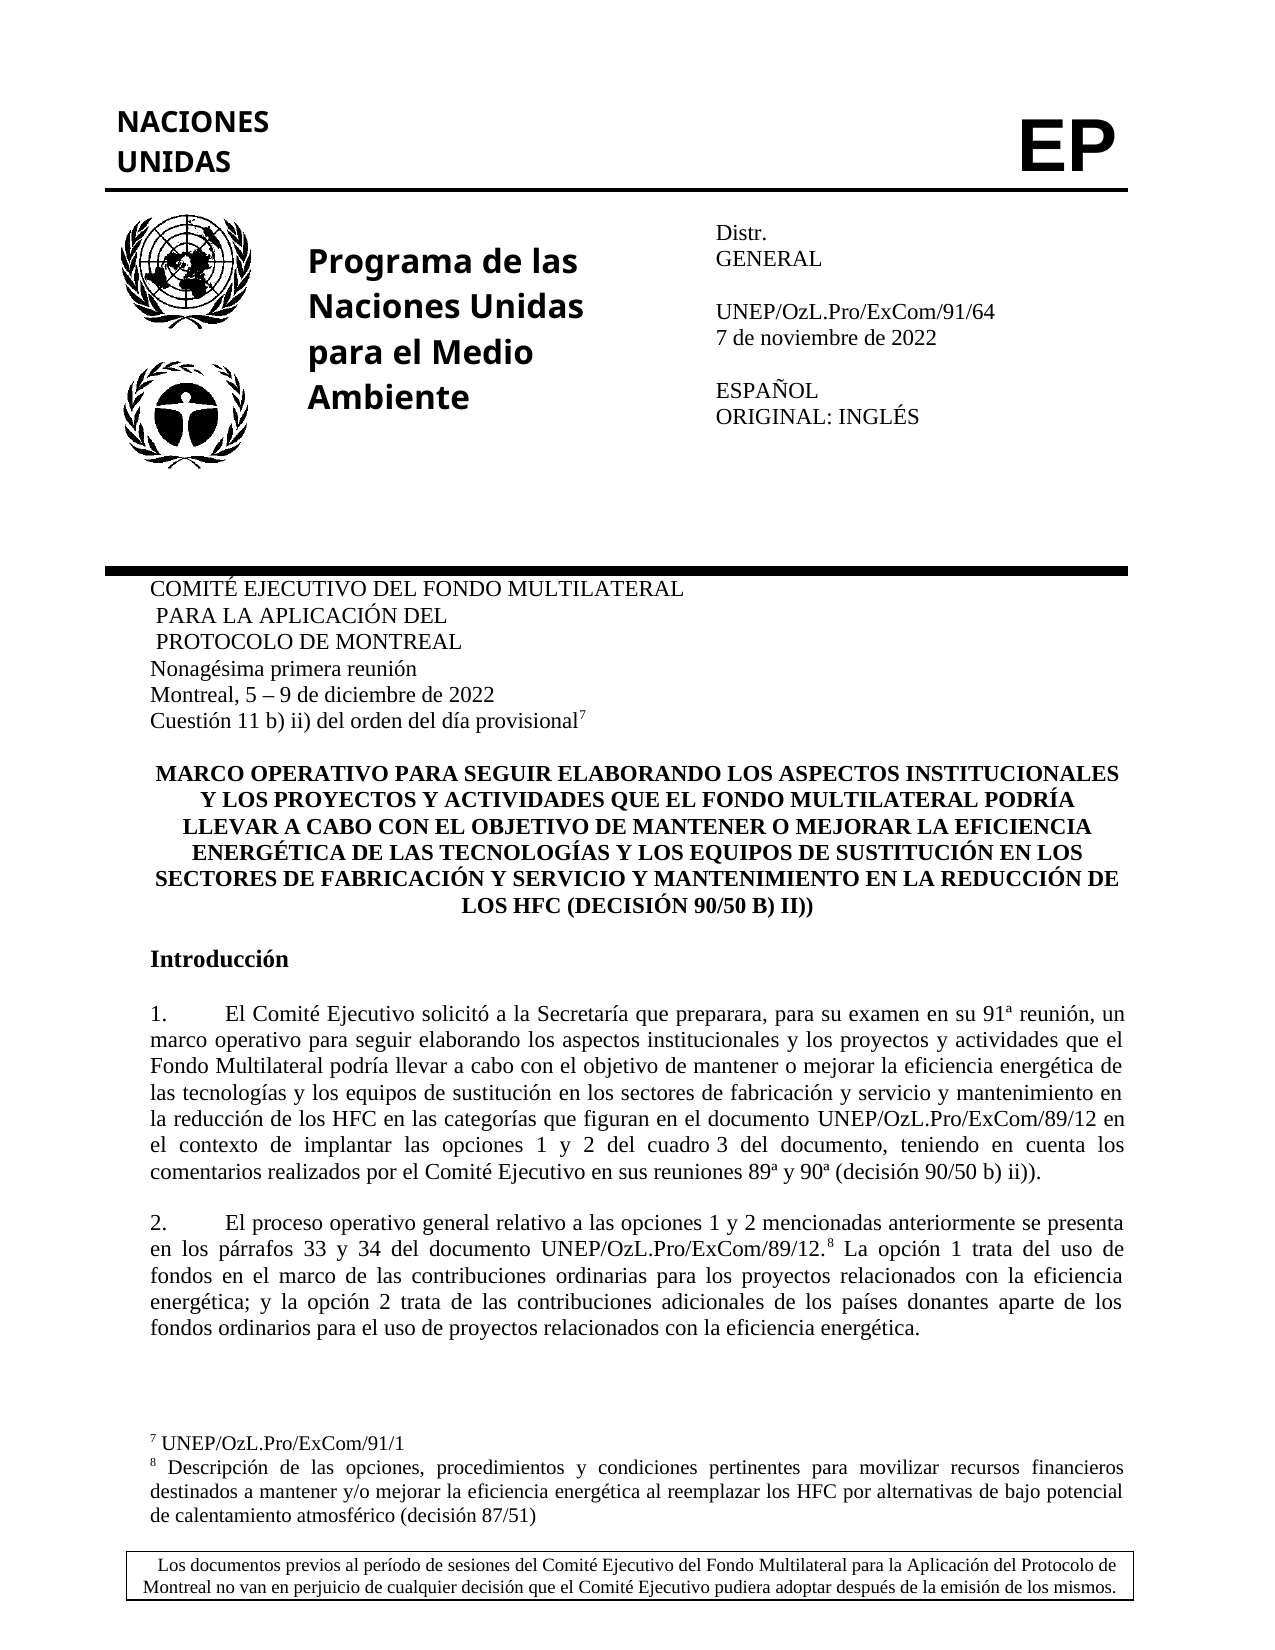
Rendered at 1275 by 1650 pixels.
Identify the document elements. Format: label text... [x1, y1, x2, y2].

list Introducción [150, 944, 1125, 973]
subtitle El Comité Ejecutivo solicitó a la Secretaría que preparara, para su examen en su 91ª reunión, un marco operativo para seguir elaborando los aspectos institucionales y los proyectos y actividades que el Fondo Multilateral podría llevar a cabo con el objetivo de mantener o mejorar la eficiencia energética de las tecnologías y los equipos de sustitución en los sectores de fabricación y servicio y mantenimiento en la reducción de los HFC en las categorías que figuran en el documento UNEP/OzL.Pro/ExCom/89/12 en el contexto de implantar las opciones 1 y 2 del cuadro 3 del documento, teniendo en cuenta los comentarios realizados por el Comité Ejecutivo en sus reuniones 89ª y 90ª (decisión 90/50 b) ii)). [150, 999, 1125, 1184]
table_header EP [704, 101, 1128, 188]
subtitle El proceso operativo general relativo a las opciones 1 y 2 mencionadas anteriormente se presenta en los párrafos 33 y 34 del documento UNEP/OzL.Pro/ExCom/89/12. La opción 1 trata del uso de fondos en el marco de las contribuciones ordinarias para los proyectos relacionados con la eficiencia energética; y la opción 2 trata de las contribuciones adicionales de los países donantes aparte de los fondos ordinarios para el uso de proyectos relacionados con la eficiencia energética. [150, 1209, 1125, 1341]
table_cell Distr. GENERAL UNEP/OzL.Pro/ExCom/91/64 7 de noviembre de 2022 ESPAÑOL ORIGINAL: INGLÉS [704, 192, 1128, 566]
title MARCO OPERATIVO PARA SEGUIR ELABORANDO LOS ASPECTOS INSTITUCIONALES Y LOS PROYECTOS Y ACTIVIDADES QUE EL FONDO MULTILATERAL PODRÍA LLEVAR A CABO CON EL OBJETIVO DE MANTENER O MEJORAR LA EFICIENCIA ENERGÉTICA DE LAS TECNOLOGÍAS Y LOS EQUIPOS DE SUSTITUCIÓN EN LOS SECTORES DE FABRICACIÓN Y SERVICIO Y MANTENIMIENTO EN LA REDUCCIÓN DE LOS HFC (DECISIÓN 90/50 B) II)) [150, 760, 1125, 918]
text Cuestión 11 b) ii) del orden del día provisional [150, 707, 1125, 734]
table_cell Programa de las Naciones Unidas para el Medio Ambiente [296, 192, 704, 566]
picture [119, 357, 251, 473]
table_cell [105, 192, 296, 566]
text COMITÉ EJECUTIVO DEL FONDO MULTILATERAL PARA LA APLICACIÓN DEL PROTOCOLO DE MONTREAL Nonagésima primera reunión [150, 576, 1125, 681]
table_header NACIONES UNIDAS [105, 101, 704, 188]
text Montreal, 5 – 9 de diciembre de 2022 [150, 681, 1125, 707]
